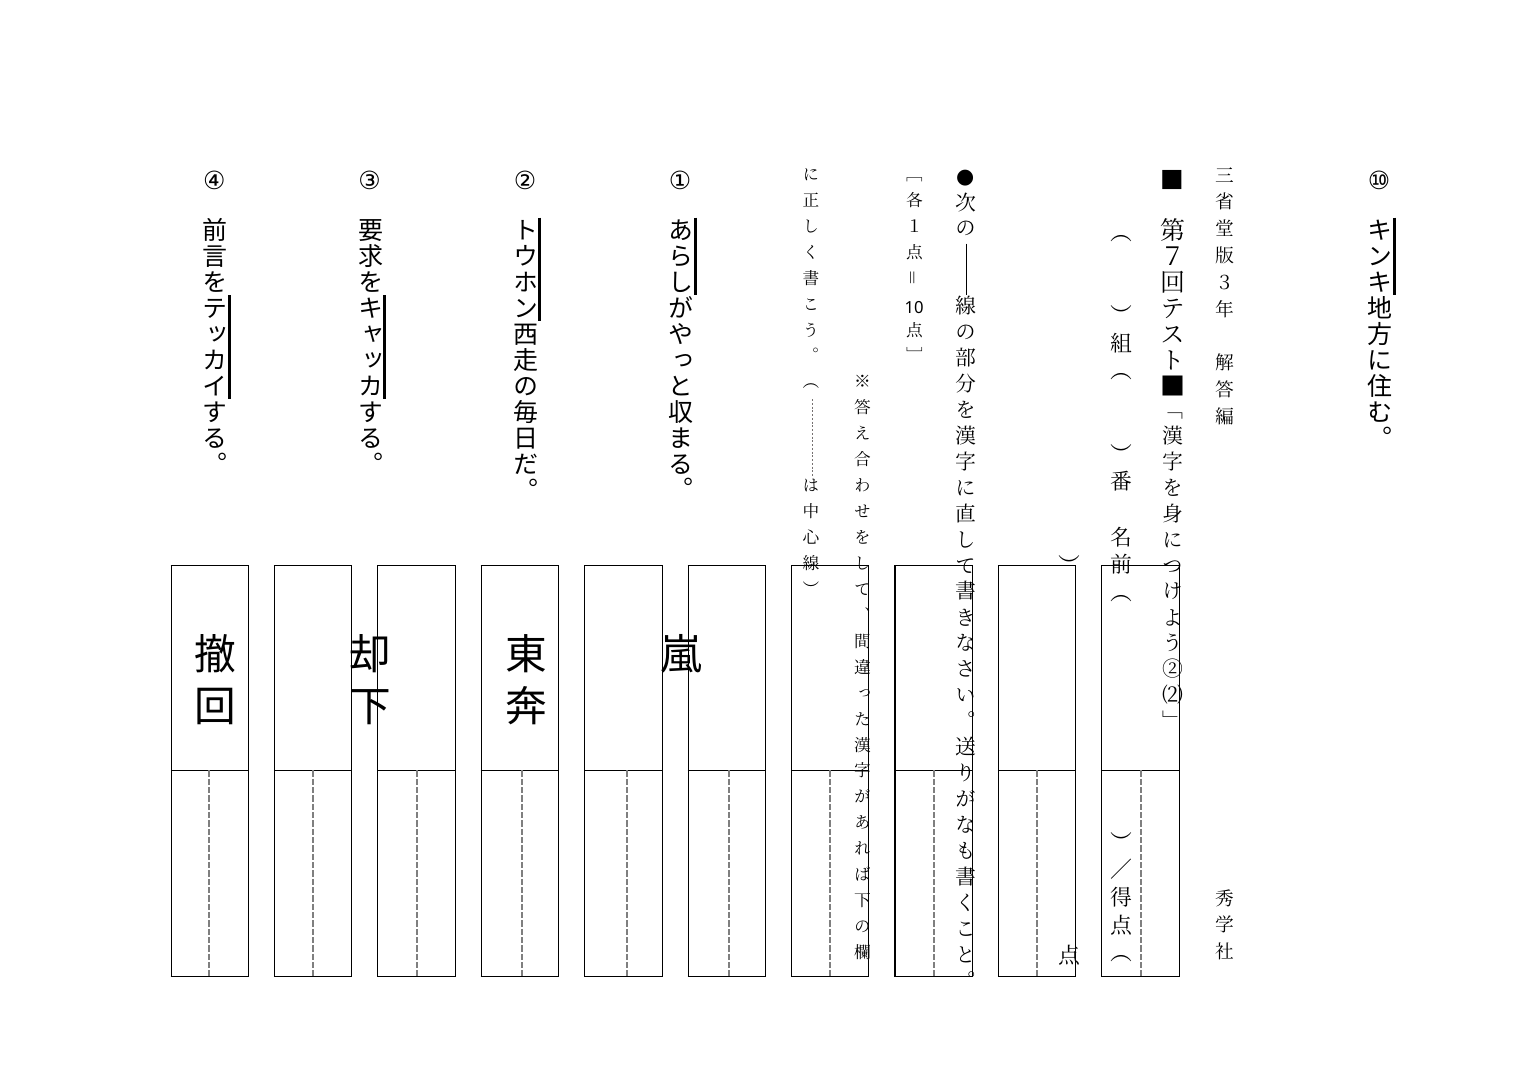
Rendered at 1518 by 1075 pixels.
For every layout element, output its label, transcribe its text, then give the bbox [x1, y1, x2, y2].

text ⑩キンキ地方に住む。 [1354, 166, 1406, 969]
text ●次の 線の部分を漢字に直して書きなさい。送りがなも書くこと。［各１点＝10点］ [888, 166, 992, 969]
text ①あらしがやっと収まる。 嵐 [629, 166, 733, 969]
text ※答え合わせをして、間違った漢字があれば下の欄に正しく書こう。（ は中心線） [785, 166, 888, 969]
text ④前言をテッカイする。 撤回 [163, 166, 267, 969]
text ②トウホン西走の毎日だ。 東奔 [474, 166, 578, 969]
text ■第７回テスト■「漢字を身につけよう②⑵」 [1147, 166, 1199, 969]
text ③要求をキャッカする。 却下 [319, 166, 422, 969]
text 三省堂版３年 解答編 秀学社 [1199, 166, 1251, 969]
text （ ）組（ ）番 名前（ ）／得点（ ）点 [1043, 166, 1147, 969]
